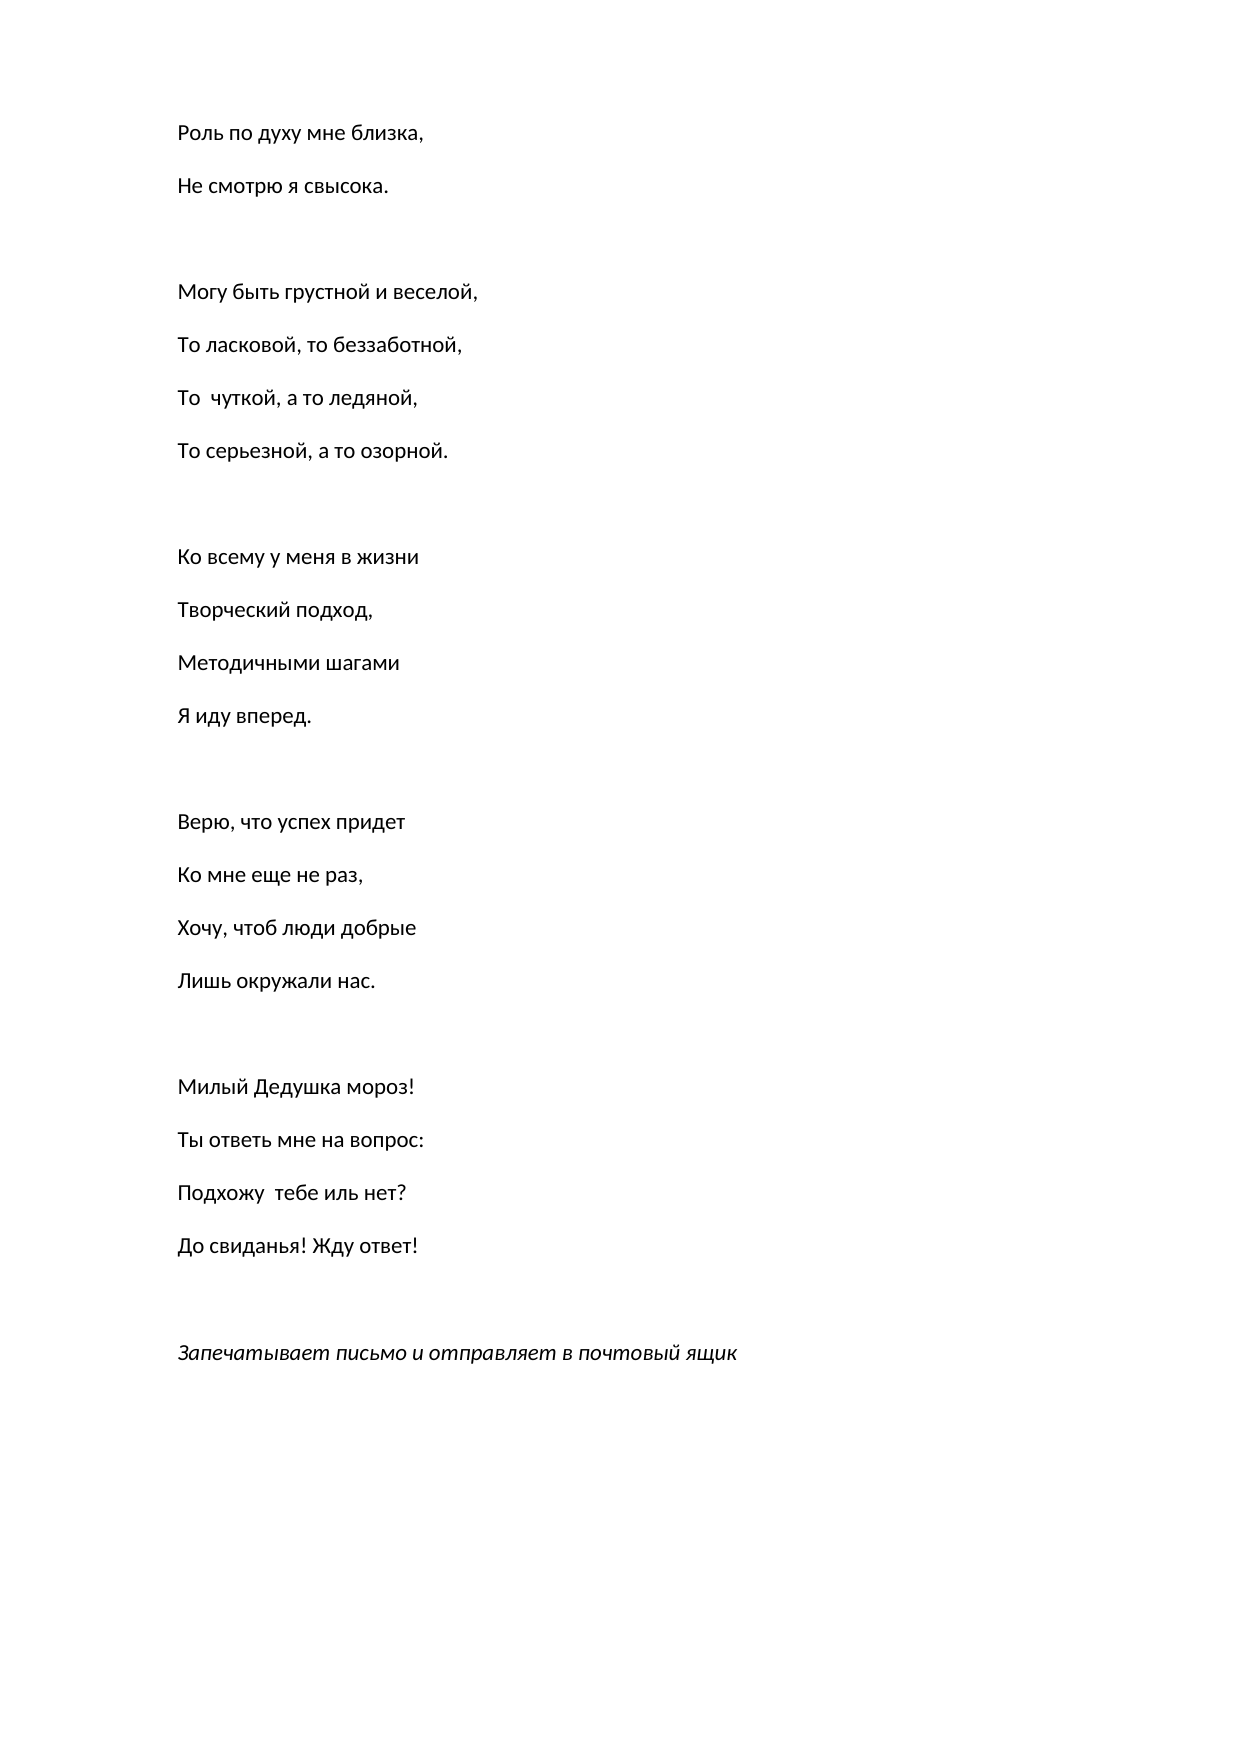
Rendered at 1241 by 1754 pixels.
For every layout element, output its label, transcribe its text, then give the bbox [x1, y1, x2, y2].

text Запечатывает письмо и отправляет в почтовый ящик [177, 1338, 1152, 1366]
text Ко мне еще не раз, [177, 860, 1152, 888]
text Не смотрю я свысока. [177, 171, 1152, 199]
text То чуткой, а то ледяной, [177, 383, 1152, 411]
text Милый Дедушка мороз! [177, 1072, 1152, 1101]
text Подхожу тебе иль нет? [177, 1178, 1152, 1207]
text До свиданья! Жду ответ! [177, 1232, 1152, 1259]
text Могу быть грустной и веселой, [177, 277, 1152, 305]
text Творческий подход, [177, 595, 1152, 623]
text Ко всему у меня в жизни [177, 542, 1152, 570]
text То серьезной, а то озорной. [177, 436, 1152, 464]
text То ласковой, то беззаботной, [177, 330, 1152, 358]
text Методичными шагами [177, 648, 1152, 676]
text Ты ответь мне на вопрос: [177, 1126, 1152, 1153]
text Роль по духу мне близка, [177, 118, 1152, 146]
text Верю, что успех придет [177, 807, 1152, 835]
text Я иду вперед. [177, 701, 1152, 729]
text Лишь окружали нас. [177, 966, 1152, 994]
text Хочу, чтоб люди добрые [177, 913, 1152, 941]
